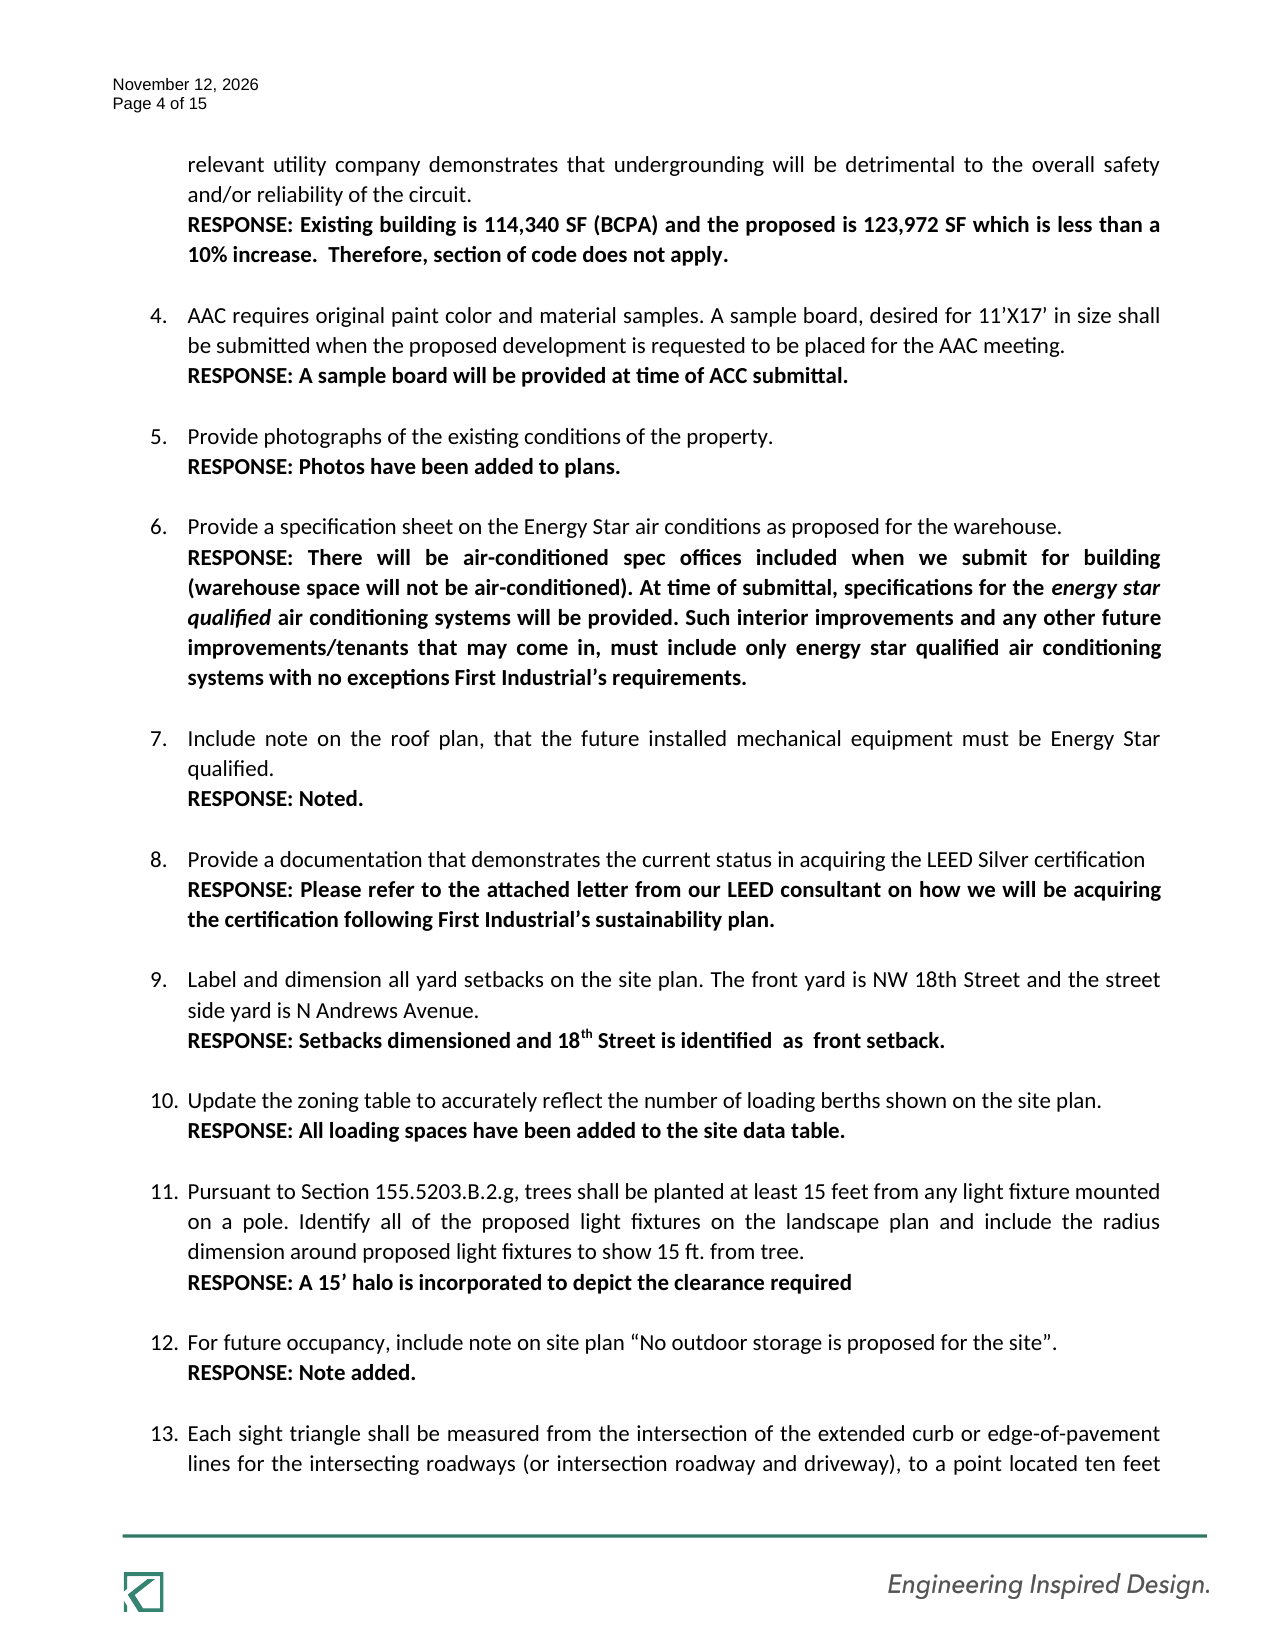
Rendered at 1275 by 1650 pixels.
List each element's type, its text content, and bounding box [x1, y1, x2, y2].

list RESPONSE: Noted. [187, 784, 1162, 812]
list Provide photographs of the existing conditions of the property. [150, 422, 1162, 450]
picture [888, 1573, 1209, 1599]
picture [123, 1572, 164, 1612]
list Label and dimension all yard setbacks on the site plan. The front yard is NW 18th Street and the street side yard is N Andrews Avenue. [150, 966, 1162, 1024]
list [150, 1419, 1162, 1477]
list Provide a specification sheet on the Energy Star air conditions as proposed for the warehouse. [150, 512, 1162, 541]
list Update the zoning table to accurately reflect the number of loading berths shown on the site plan. [150, 1086, 1162, 1114]
list AAC requires original paint color and material samples. A sample board, desired for 11’X17’ in size shall be submitted when the proposed development is requested to be placed for the AAC meeting. [150, 301, 1162, 359]
list Pursuant to Section 155.5203.B.2.g, trees shall be planted at least 15 feet from any light fixture mounted on a pole. Identify all of the proposed light fixtures on the landscape plan and include the radius dimension around proposed light fixtures to show 15 ft. from tree. [150, 1177, 1162, 1266]
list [150, 150, 1162, 208]
list RESPONSE: Please refer to the attached letter from our LEED consultant on how we will be acquiring the certification following First Industrial’s sustainability plan. [187, 875, 1162, 933]
list RESPONSE: There will be air-conditioned spec offices included when we submit for building (warehouse space will not be air-conditioned). At time of submittal, specifications for the energy star qualified air conditioning systems will be provided. Such interior improvements and any other future improvements/tenants that may come in, must include only energy star qualified air conditioning systems with no exceptions First Industrial’s requirements. [187, 543, 1162, 692]
list RESPONSE: All loading spaces have been added to the site data table. [187, 1117, 1162, 1145]
list Include note on the roof plan, that the future installed mechanical equipment must be Energy Star qualified. [150, 724, 1162, 782]
list RESPONSE: Existing building is 114,340 SF (BCPA) and the proposed is 123,972 SF which is less than a 10% increase. Therefore, section of code does not apply. [187, 210, 1162, 269]
list For future occupancy, include note on site plan “No outdoor storage is proposed for the site”. [150, 1328, 1162, 1356]
list RESPONSE: Note added. [187, 1358, 1162, 1386]
list RESPONSE: A sample board will be provided at time of ACC submittal. [187, 361, 1162, 389]
list Provide a documentation that demonstrates the current status in acquiring the LEED Silver certification [150, 845, 1162, 873]
list RESPONSE: Photos have been added to plans. [187, 452, 1162, 480]
list RESPONSE: A 15’ halo is incorporated to depict the clearance required [187, 1268, 1162, 1296]
list RESPONSE: Setbacks dimensioned and 18th Street is identified as front setback. [187, 1026, 1162, 1054]
